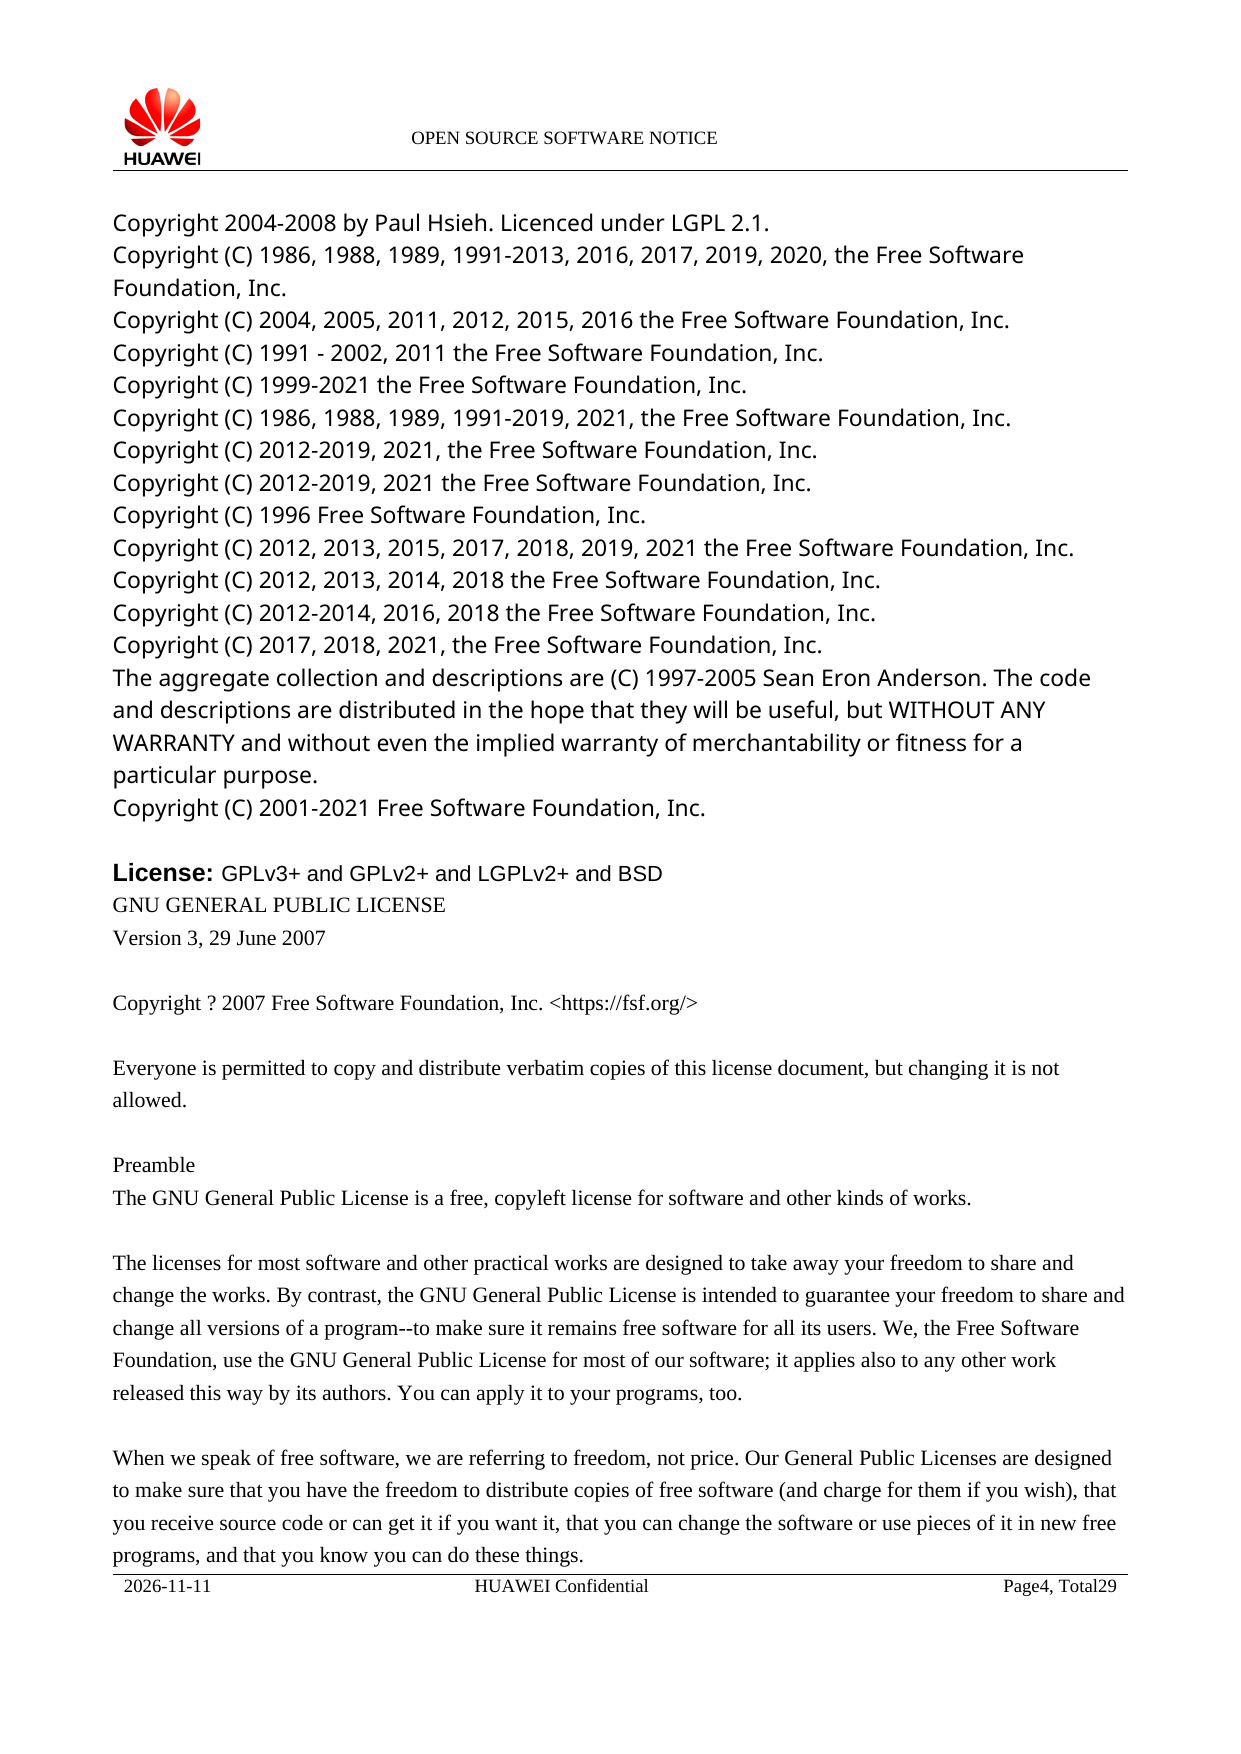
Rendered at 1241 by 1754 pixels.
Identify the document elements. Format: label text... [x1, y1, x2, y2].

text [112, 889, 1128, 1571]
text License: GPLv3+ and GPLv2+ and LGPLv2+ and BSD [112, 856, 1128, 889]
picture [124, 88, 201, 165]
